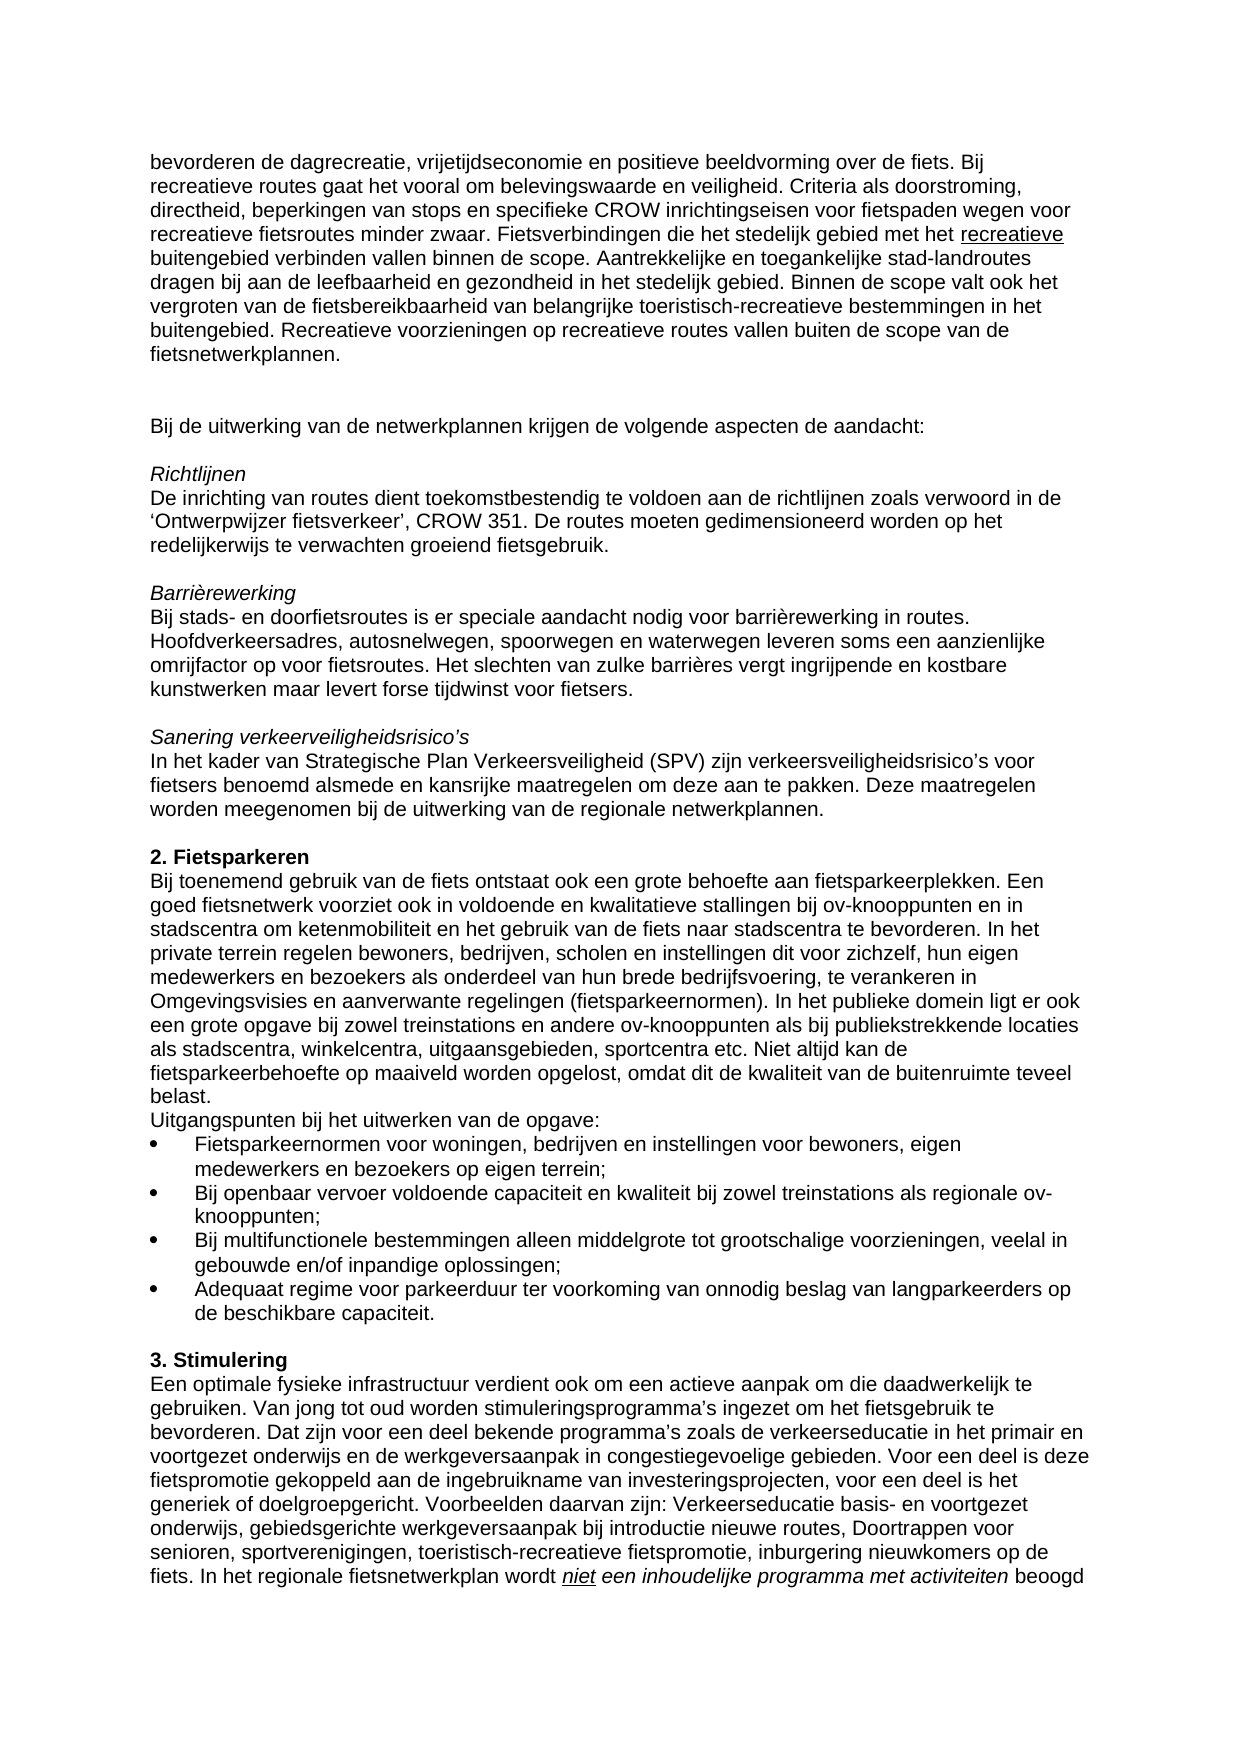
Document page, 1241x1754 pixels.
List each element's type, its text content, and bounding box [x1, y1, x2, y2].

list Fietsparkeernormen voor woningen, bedrijven en instellingen voor bewoners, eigen medewerkers en bezoekers op eigen terrein; [150, 1132, 1090, 1180]
text Bij de uitwerking van de netwerkplannen krijgen de volgende aspecten de aandacht: [150, 413, 1090, 437]
list Adequaat regime voor parkeerduur ter voorkoming van onnodig beslag van langparkeerders op de beschikbare capaciteit. [150, 1276, 1090, 1324]
text Bij toenemend gebruik van de fiets ontstaat ook een grote behoefte aan fietsparkeerplekken. Een goed fietsnetwerk voorziet ook in voldoende en kwalitatieve stallingen bij ov-knooppunten en in stadscentra om ketenmobiliteit en het gebruik van de fiets naar stadscentra te bevorderen. In het private terrein regelen bewoners, bedrijven, scholen en instellingen dit voor zichzelf, hun eigen medewerkers en bezoekers als onderdeel van hun brede bedrijfsvoering, te verankeren in Omgevingsvisies en aanverwante regelingen (fietsparkeernormen). In het publieke domein ligt er ook een grote opgave bij zowel treinstations en andere ov-knooppunten als bij publiekstrekkende locaties als stadscentra, winkelcentra, uitgaansgebieden, sportcentra etc. Niet altijd kan de fietsparkeerbehoefte op maaiveld worden opgelost, omdat dit de kwaliteit van de buitenruimte teveel belast. [150, 869, 1090, 1108]
text Uitgangspunten bij het uitwerken van de opgave: [150, 1108, 1090, 1132]
subtitle 2. Fietsparkeren [150, 845, 1090, 869]
text De inrichting van routes dient toekomstbestendig te voldoen aan de richtlijnen zoals verwoord in de ‘Ontwerpwijzer fietsverkeer’, CROW 351. De routes moeten gedimensioneerd worden op het redelijkerwijs te verwachten groeiend fietsgebruik. [150, 485, 1090, 557]
subtitle 3. Stimulering [150, 1348, 1090, 1372]
subtitle Sanering verkeerveiligheidsrisico’s [150, 725, 1090, 749]
subtitle Barrièrewerking [150, 581, 1090, 605]
list Bij multifunctionele bestemmingen alleen middelgrote tot grootschalige voorzieningen, veelal in gebouwde en/of inpandige oplossingen; [150, 1228, 1090, 1276]
subtitle Richtlijnen [150, 461, 1090, 485]
text In het kader van Strategische Plan Verkeersveiligheid (SPV) zijn verkeersveiligheidsrisico’s voor fietsers benoemd alsmede en kansrijke maatregelen om deze aan te pakken. Deze maatregelen worden meegenomen bij de uitwerking van de regionale netwerkplannen. [150, 749, 1090, 821]
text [150, 150, 1090, 366]
list Bij openbaar vervoer voldoende capaciteit en kwaliteit bij zowel treinstations als regionale ov-knooppunten; [150, 1180, 1090, 1228]
text Bij stads- en doorfietsroutes is er speciale aandacht nodig voor barrièrewerking in routes. Hoofdverkeersadres, autosnelwegen, spoorwegen en waterwegen leveren soms een aanzienlijke omrijfactor op voor fietsroutes. Het slechten van zulke barrières vergt ingrijpende en kostbare kunstwerken maar levert forse tijdwinst voor fietsers. [150, 605, 1090, 701]
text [150, 1372, 1090, 1588]
